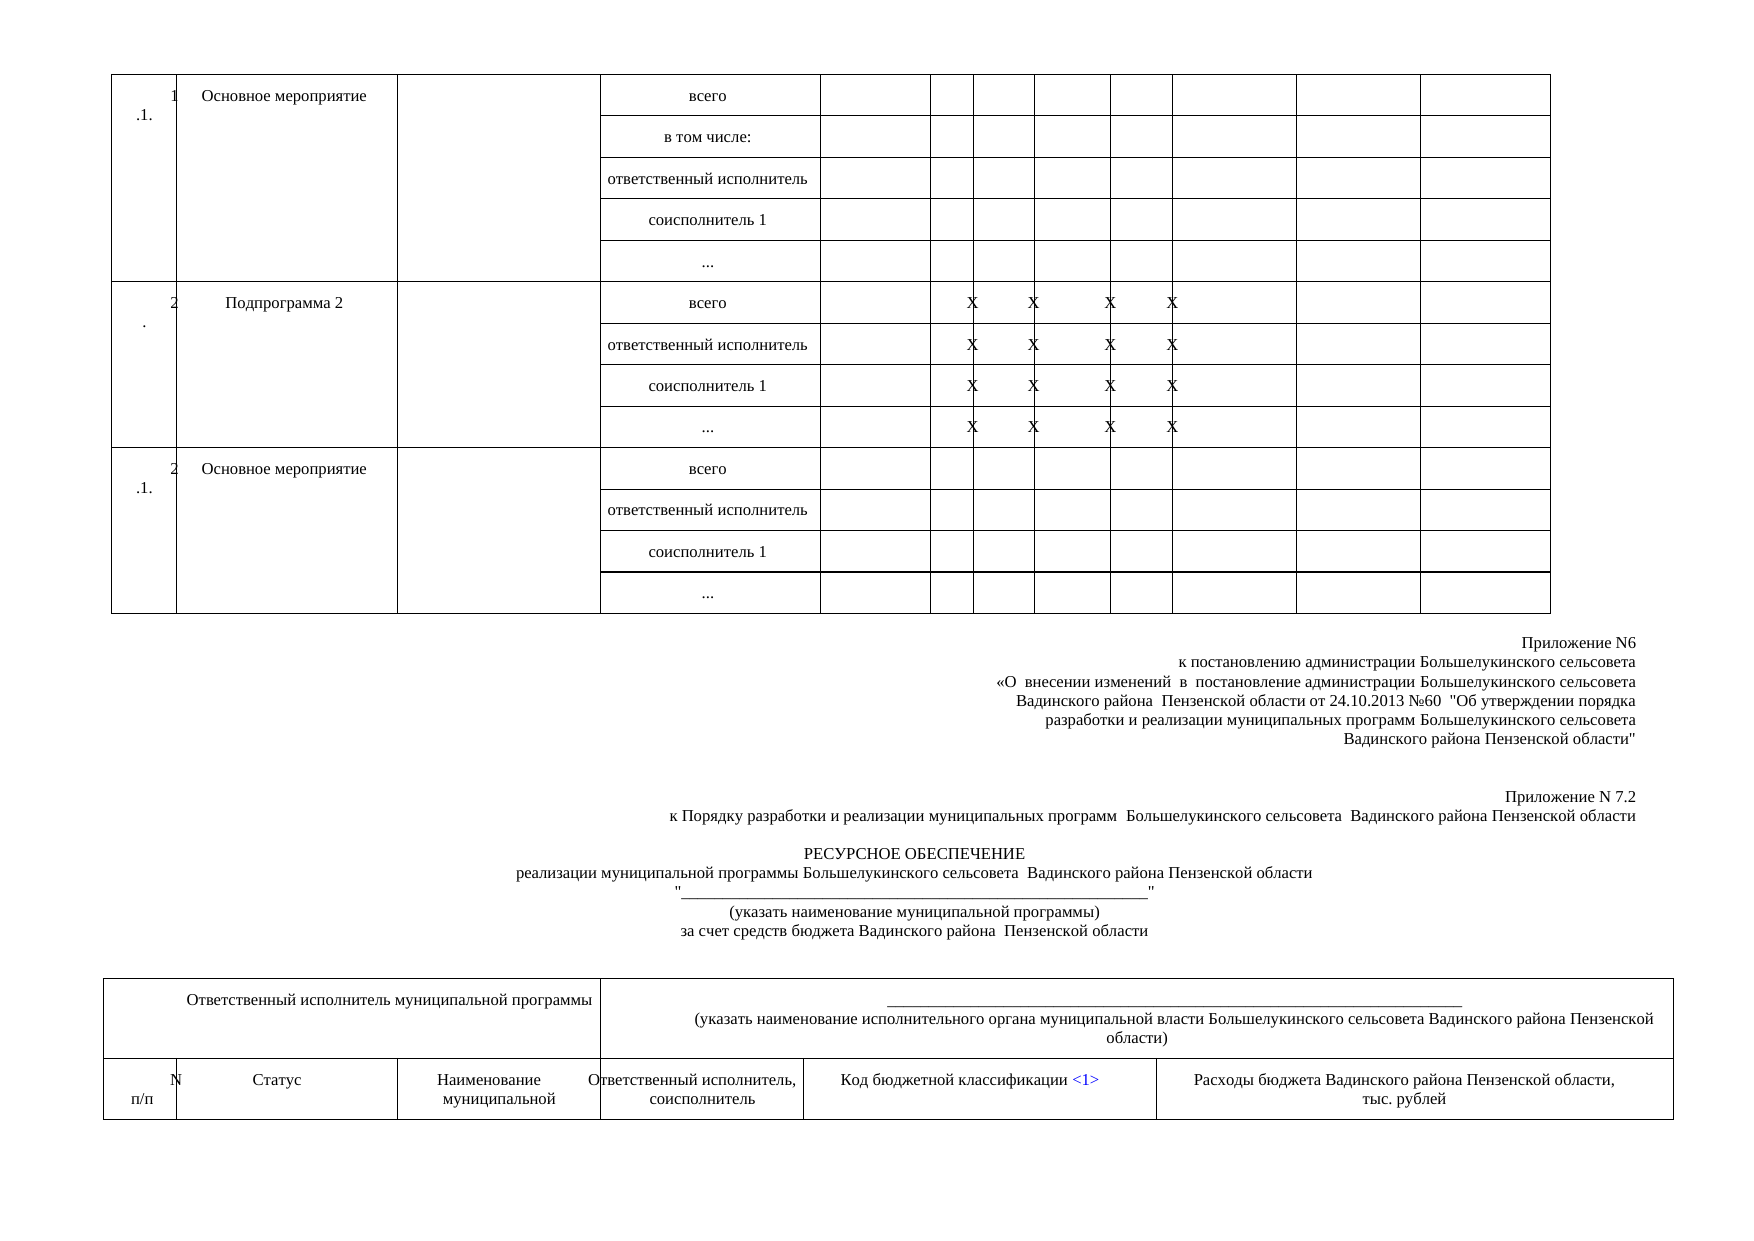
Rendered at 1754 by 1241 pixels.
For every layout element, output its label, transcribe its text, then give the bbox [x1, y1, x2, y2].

table_cell [1111, 158, 1172, 198]
table_cell Код бюджетной классификации <1> [804, 1059, 1156, 1118]
table_cell [1297, 365, 1420, 406]
table_cell в том числе: [601, 116, 820, 157]
table_cell [1297, 448, 1420, 488]
table_cell [821, 448, 930, 488]
table_cell [931, 75, 973, 115]
table_cell [931, 490, 973, 530]
table_cell [821, 158, 930, 198]
table_cell [1111, 573, 1172, 613]
table_cell [1297, 116, 1420, 157]
table_cell [1421, 324, 1550, 364]
table_cell Х [974, 324, 1034, 364]
text к постановлению администрации Большелукинского сельсовета [118, 652, 1636, 671]
table_cell [1111, 448, 1172, 488]
table_cell ... [601, 573, 820, 613]
text к Порядку разработки и реализации муниципальных программ Большелукинского сельсовета Вадинского района Пензенской области [118, 806, 1636, 825]
table_cell [974, 158, 1034, 198]
table_cell Х [1035, 365, 1110, 406]
table_cell [821, 199, 930, 240]
table_cell [974, 199, 1034, 240]
table_cell [974, 531, 1034, 571]
table_cell соисполнитель 1 [601, 199, 820, 240]
table_cell [1035, 75, 1110, 115]
table_cell Подпрограмма 2 [177, 282, 397, 447]
table_cell [821, 324, 930, 364]
table_cell Х [931, 365, 973, 406]
table_cell [1297, 407, 1420, 447]
table_cell [974, 75, 1034, 115]
table_cell [1111, 241, 1172, 281]
table_cell Х [1035, 324, 1110, 364]
table_cell [1173, 324, 1296, 364]
table_cell [1173, 573, 1296, 613]
text Вадинского района Пензенской области от 24.10.2013 №60 "Об утверждении порядка [118, 691, 1636, 710]
table_cell [1421, 282, 1550, 323]
table_cell [821, 365, 930, 406]
table_cell [1421, 241, 1550, 281]
table_cell [398, 448, 600, 613]
table_cell [1173, 407, 1296, 447]
table_cell всего [601, 448, 820, 488]
table_cell [821, 490, 930, 530]
table_cell [821, 407, 930, 447]
text РЕСУРСНОЕ ОБЕСПЕЧЕНИЕ [118, 844, 1636, 863]
table_cell [1421, 158, 1550, 198]
table_cell [1173, 365, 1296, 406]
table_cell [974, 448, 1034, 488]
table_cell [974, 241, 1034, 281]
table_cell [1035, 199, 1110, 240]
table_cell [1173, 490, 1296, 530]
text Приложение N 7.2 [118, 786, 1636, 806]
table_cell [821, 282, 930, 323]
table_cell [931, 158, 973, 198]
table_cell [1173, 116, 1296, 157]
table_cell [1035, 241, 1110, 281]
table_cell [931, 199, 973, 240]
table_cell [974, 116, 1034, 157]
table_cell Х [974, 282, 1034, 323]
table_cell [1173, 448, 1296, 488]
table_cell [821, 531, 930, 571]
table_cell [1173, 158, 1296, 198]
table_cell [1421, 365, 1550, 406]
table_cell [1297, 75, 1420, 115]
table_cell [821, 75, 930, 115]
table_cell [821, 241, 930, 281]
table_cell [1421, 531, 1550, 571]
table_cell всего [601, 75, 820, 115]
table_cell ... [601, 241, 820, 281]
table_cell всего [601, 282, 820, 323]
table_cell [1173, 199, 1296, 240]
table_cell [974, 490, 1034, 530]
table_cell 2. [112, 282, 176, 447]
table_cell Расходы бюджета Вадинского района Пензенской области, тыс. рублей [1157, 1059, 1673, 1118]
table_cell [1297, 531, 1420, 571]
table_cell [931, 116, 973, 157]
text (указать наименование муниципальной программы) [118, 901, 1636, 921]
table_cell [1173, 282, 1296, 323]
text Вадинского района Пензенской области" [118, 729, 1636, 748]
table_cell [1421, 448, 1550, 488]
table_cell ... [601, 407, 820, 447]
table_cell Основное мероприятие [177, 448, 397, 613]
text реализации муниципальной программы Большелукинского сельсовета Вадинского района Пензенской области [118, 863, 1636, 882]
table_cell [1035, 490, 1110, 530]
text за счет средств бюджета Вадинского района Пензенской области [118, 921, 1636, 940]
table_cell ответственный исполнитель [601, 158, 820, 198]
table_cell [1111, 116, 1172, 157]
text разработки и реализации муниципальных программ Большелукинского сельсовета [118, 710, 1636, 729]
table_cell соисполнитель 1 [601, 365, 820, 406]
table_cell Х [1035, 407, 1110, 447]
table_header Ответственный исполнитель муниципальной программы [104, 979, 600, 1058]
table_cell [1111, 199, 1172, 240]
table_cell [1173, 241, 1296, 281]
table_cell [1297, 573, 1420, 613]
table_cell Х [931, 324, 973, 364]
table_cell [1421, 199, 1550, 240]
table_cell [1111, 531, 1172, 571]
text "________________________________________________________" [118, 882, 1636, 901]
table_cell Х [931, 282, 973, 323]
table_cell N п/п [104, 1059, 176, 1118]
table_cell [1111, 75, 1172, 115]
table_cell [601, 1059, 803, 1118]
table_cell [1173, 75, 1296, 115]
table_cell [1035, 116, 1110, 157]
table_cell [398, 1059, 600, 1118]
table_cell ответственный исполнитель [601, 324, 820, 364]
table_header _____________________________________________________________________ (указать наименование исполнительного органа муниципальной власти Большелукинского сельсовета Вадинского района Пензенской области) [601, 979, 1673, 1058]
table_cell [931, 241, 973, 281]
table_cell [1297, 282, 1420, 323]
table_cell [1421, 407, 1550, 447]
table_cell [821, 573, 930, 613]
table_cell 2.1. [112, 448, 176, 613]
table_cell Х [931, 407, 973, 447]
table_cell [1035, 573, 1110, 613]
table_cell Х [1111, 282, 1172, 323]
table_cell [398, 75, 600, 281]
table_cell Х [1035, 282, 1110, 323]
table_cell [1297, 158, 1420, 198]
table_cell Х [1111, 407, 1172, 447]
table_cell Х [974, 365, 1034, 406]
table_cell [931, 573, 973, 613]
table_cell 1.1. [112, 75, 176, 281]
table_cell [1421, 116, 1550, 157]
table_cell [1173, 531, 1296, 571]
table_cell [1111, 490, 1172, 530]
table_cell Статус [177, 1059, 397, 1118]
table_cell [821, 116, 930, 157]
table_cell Х [1111, 365, 1172, 406]
table_cell [1421, 75, 1550, 115]
table_cell [398, 282, 600, 447]
table_cell [931, 531, 973, 571]
table_cell Основное мероприятие [177, 75, 397, 281]
table_cell соисполнитель 1 [601, 531, 820, 571]
table_cell Х [1111, 324, 1172, 364]
text Приложение N6 [118, 633, 1636, 652]
table_cell [974, 573, 1034, 613]
table_cell [1297, 324, 1420, 364]
table_cell [1035, 531, 1110, 571]
text «О внесении изменений в постановление администрации Большелукинского сельсовета [118, 671, 1636, 691]
table_cell [1035, 448, 1110, 488]
table_cell [1297, 241, 1420, 281]
table_cell [1297, 490, 1420, 530]
table_cell [1421, 490, 1550, 530]
table_cell Х [974, 407, 1034, 447]
table_cell ответственный исполнитель [601, 490, 820, 530]
table_cell [931, 448, 973, 488]
table_cell [1421, 573, 1550, 613]
table_cell [1035, 158, 1110, 198]
table_cell [1297, 199, 1420, 240]
